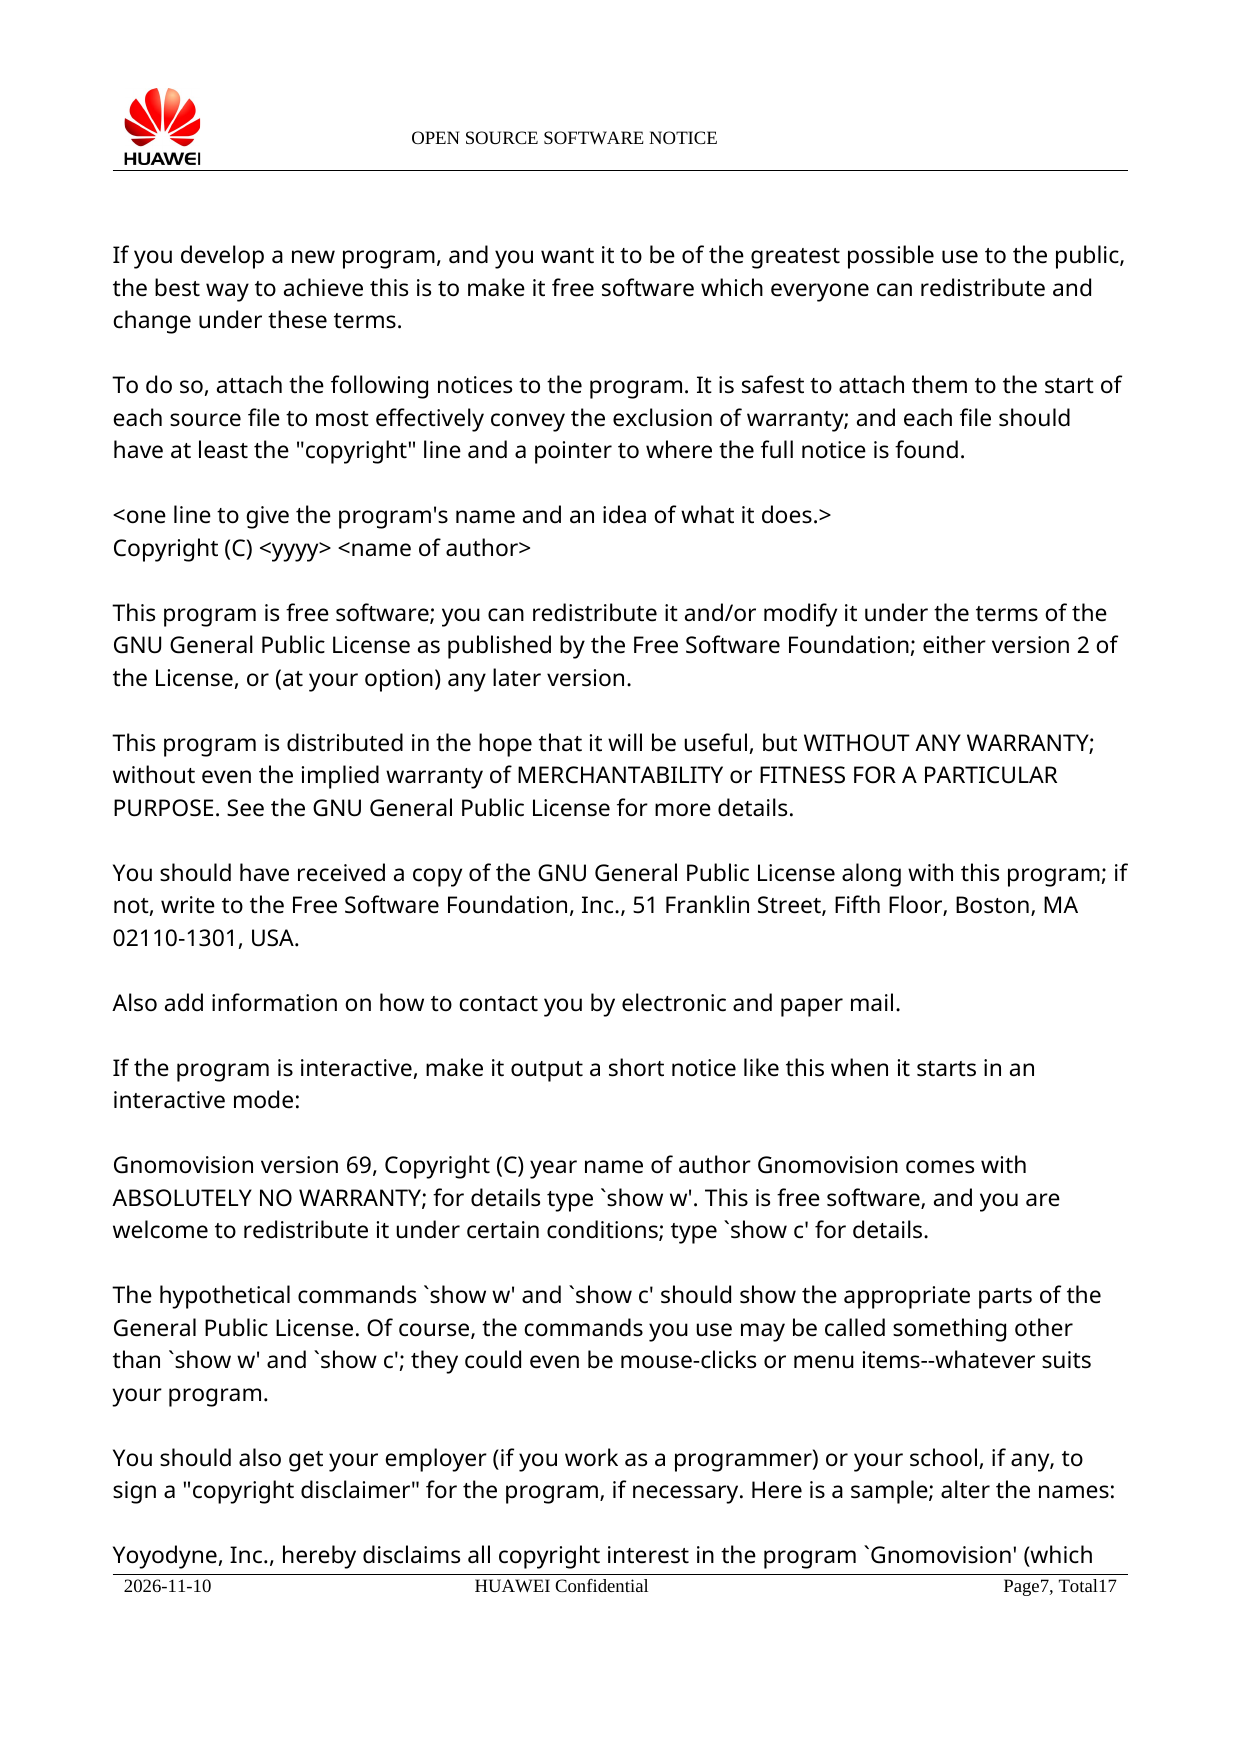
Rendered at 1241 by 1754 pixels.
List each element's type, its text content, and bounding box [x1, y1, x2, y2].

picture [124, 88, 201, 165]
text If the program is interactive, make it output a short notice like this when it starts in an interactive mode: [112, 1051, 1128, 1116]
text If you develop a new program, and you want it to be of the greatest possible use to the public, the best way to achieve this is to make it free software which everyone can redistribute and change under these terms. [112, 239, 1128, 336]
text You should have received a copy of the GNU General Public License along with this program; if not, write to the Free Software Foundation, Inc., 51 Franklin Street, Fifth Floor, Boston, MA 02110-1301, USA. [112, 856, 1128, 954]
text This program is distributed in the hope that it will be useful, but WITHOUT ANY WARRANTY; without even the implied warranty of MERCHANTABILITY or FITNESS FOR A PARTICULAR PURPOSE. See the GNU General Public License for more details. [112, 726, 1128, 824]
text <one line to give the program's name and an idea of what it does.> [112, 499, 1128, 531]
text This program is free software; you can redistribute it and/or modify it under the terms of the GNU General Public License as published by the Free Software Foundation; either version 2 of the License, or (at your option) any later version. [112, 596, 1128, 694]
text To do so, attach the following notices to the program. It is safest to attach them to the start of each source file to most effectively convey the exclusion of warranty; and each file should have at least the "copyright" line and a pointer to where the full notice is found. [112, 369, 1128, 466]
text Yoyodyne, Inc., hereby disclaims all copyright interest in the program `Gnomovision' (which makes passes at compilers) written by James Hacker. [112, 1539, 1128, 1571]
text Gnomovision version 69, Copyright (C) year name of author Gnomovision comes with ABSOLUTELY NO WARRANTY; for details type `show w'. This is free software, and you are welcome to redistribute it under certain conditions; type `show c' for details. [112, 1149, 1128, 1246]
text Copyright (C) <yyyy> <name of author> [112, 531, 1128, 564]
text The hypothetical commands `show w' and `show c' should show the appropriate parts of the General Public License. Of course, the commands you use may be called something other than `show w' and `show c'; they could even be mouse-clicks or menu items--whatever suits your program. [112, 1279, 1128, 1409]
text Also add information on how to contact you by electronic and paper mail. [112, 986, 1128, 1019]
text You should also get your employer (if you work as a programmer) or your school, if any, to sign a "copyright disclaimer" for the program, if necessary. Here is a sample; alter the names: [112, 1441, 1128, 1506]
